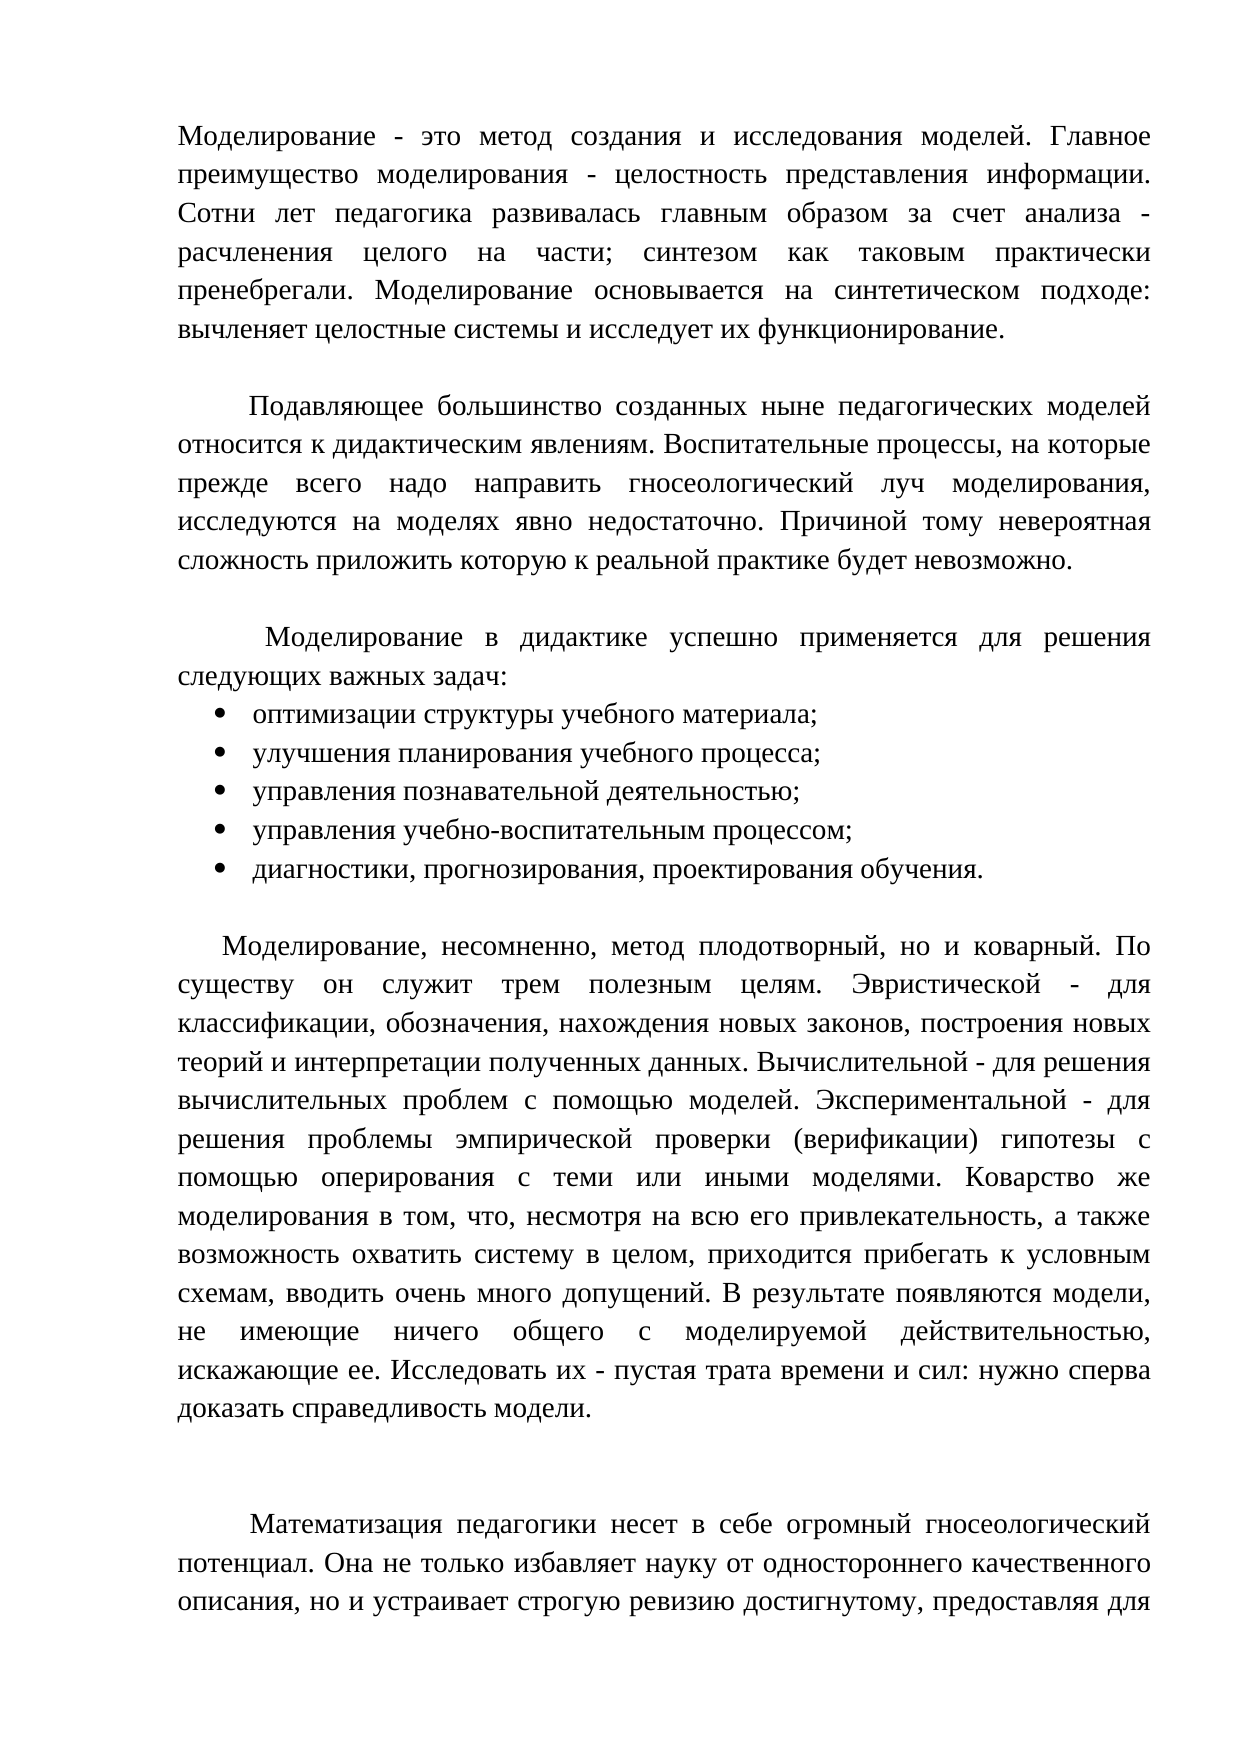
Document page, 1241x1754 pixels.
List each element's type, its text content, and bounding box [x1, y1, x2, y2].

text Моделирование в дидактике успешно применяется для решения следующих важных задач: [177, 619, 1152, 691]
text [177, 118, 1152, 344]
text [177, 1506, 1152, 1617]
text Подавляющее большинство созданных ныне педагогических моделей относится к дидактическим явлениям. Воспитательные процессы, на которые прежде всего надо направить гносеологический луч моделирования, исследуются на моделях явно недостаточно. Причиной тому невероятная сложность приложить которую к реальной практике будет невозможно. [177, 388, 1152, 576]
list управления познавательной деятельностью; [215, 773, 1152, 807]
list оптимизации структуры учебного материала; [215, 696, 1152, 730]
list диагностики, прогнозирования, проектирования обучения. [215, 851, 1152, 884]
text Моделирование, несомненно, метод плодотворный, но и коварный. По существу он служит трем полезным целям. Эвристической - для классификации, обозначения, нахождения новых законов, построения новых теорий и интерпретации полученных данных. Вычислительной - для решения вычислительных проблем с помощью моделей. Экспериментальной - для решения проблемы эмпирической проверки (верификации) гипотезы с помощью оперирования с теми или иными моделями. Коварство же моделирования в том, что, несмотря на всю его привлекательность, а также возможность охватить систему в целом, приходится прибегать к условным схемам, вводить очень много допущений. В результате появляются модели, не имеющие ничего общего с моделируемой действительностью, искажающие ее. Исследовать их - пустая трата времени и сил: нужно сперва доказать справедливость модели. [177, 928, 1152, 1424]
list улучшения планирования учебного процесса; [215, 735, 1152, 768]
list управления учебно-воспитательным процессом; [215, 812, 1152, 846]
